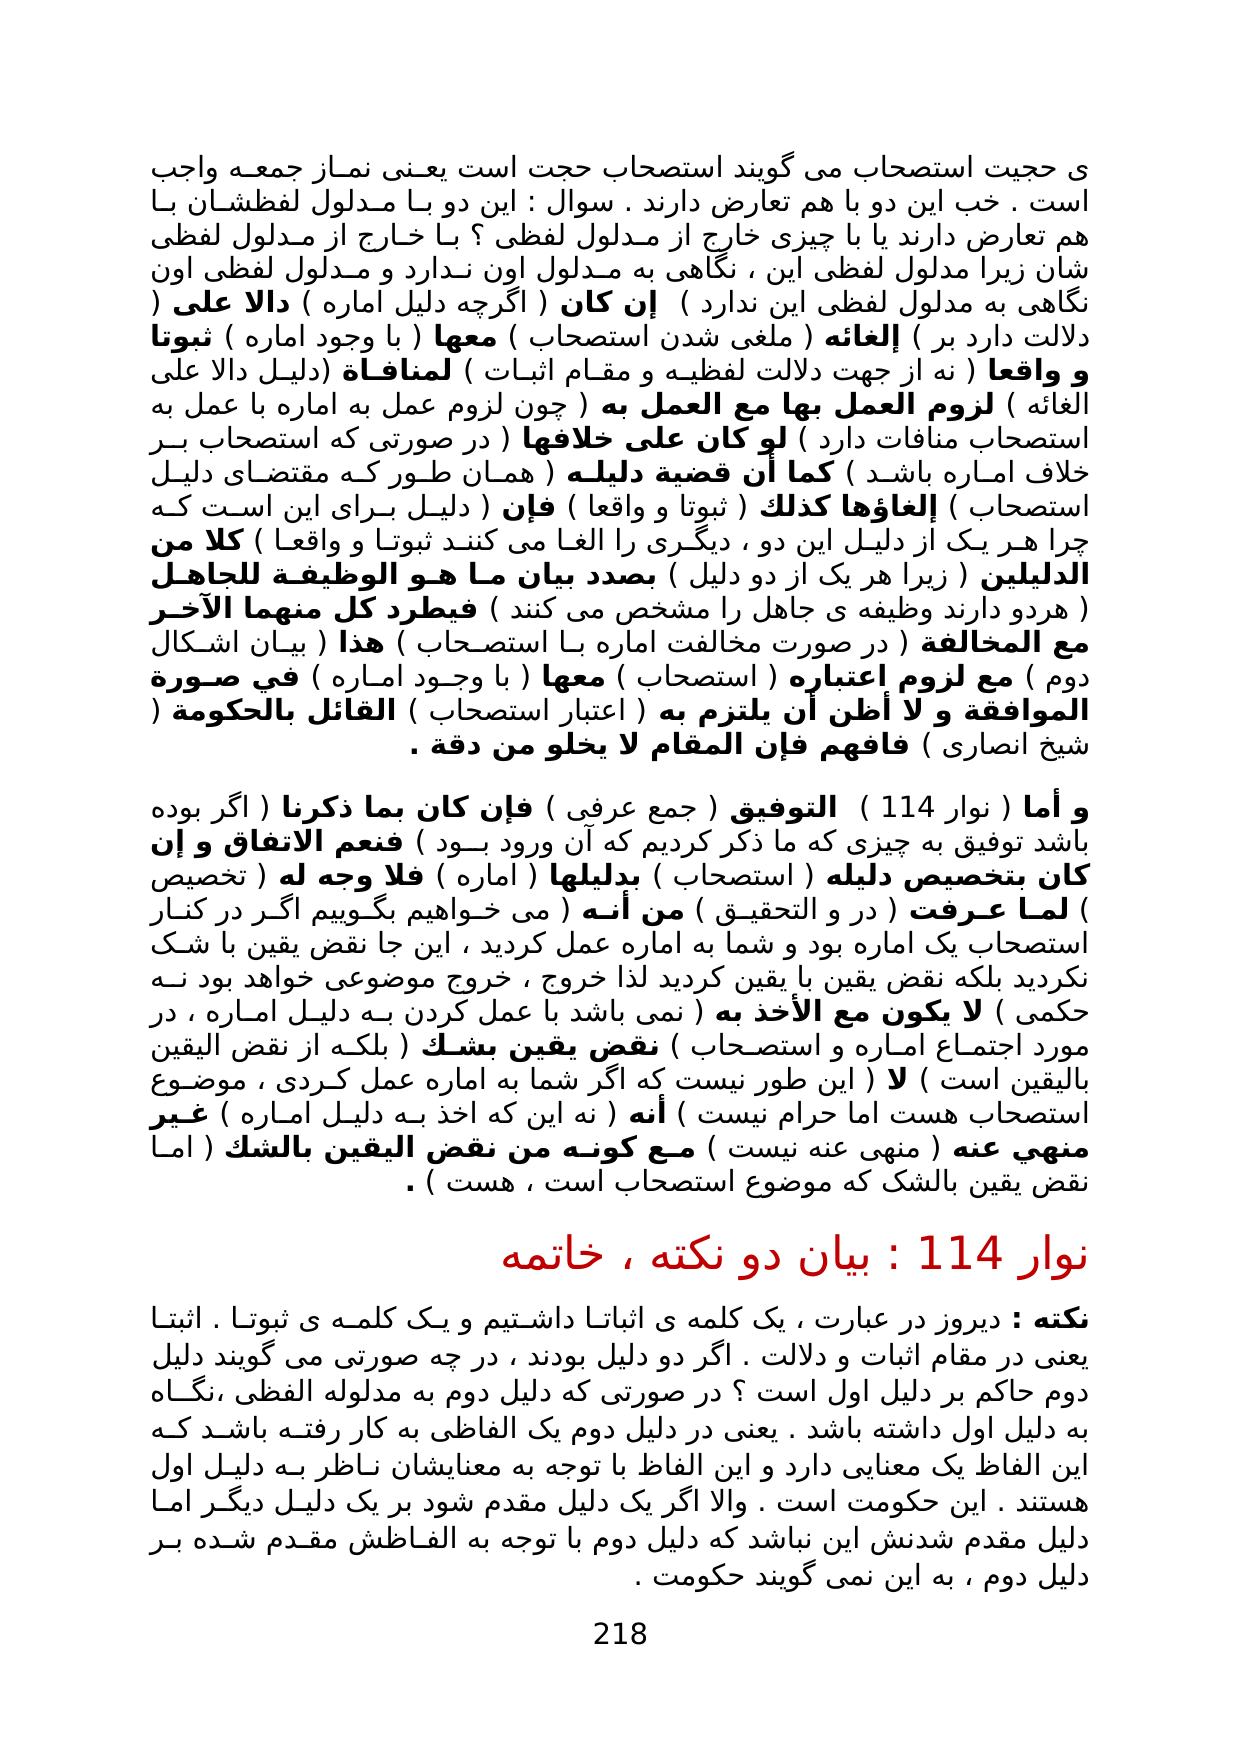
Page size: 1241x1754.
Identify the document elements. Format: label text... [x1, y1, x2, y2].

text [150, 1449, 1090, 1585]
text تطبیق : [150, 403, 1090, 437]
text و أما حديث الحكومة ( اماره بر استصحاب ) فلا أصل له ( نیست ریشه ای برای این حدیث اصلا ) أصلا فإنه ( دلیل اول برای لا اصل ) لا نظر لدليلها ( نیست توجهی برای دلیل اماره ) إلى مدلول دليله ( به معنای دلیل استصحاب ) إثباتا ( قید برای لانظر – در مقام اثبات و دلالت – اگر می گویند این دلیل حاکم است بر آن دلیل یعنی به مدلول لفظی اش باید نظر داشته باشد به آن دلیل دیگر . و اصلا حکومت مال مقام اثبات است . لذا اگر مدلول لفظی نباشد مثلا از ملازمات عقلی یا از قرائت خارجی استفاده شود و نظریت را استفاده بکنیم این دیگر حکومت نیست ) و ( واو تفسیر – تفسیر اثباتا ) بما هو مدلول الدليل و ( در حالی که – الفاظ ادله را بگذارید کنار . ادله ی حجیت اماره می گوید خبر واحد حجت است یعنی نماز جمعه حرام است و ادله ی حجیت استصحاب می گویند استصحاب حجت است یعنی نماز جمعه واجب است . خب این دو با هم تعارض دارند . سوال : این دو با مدلول لفظشان با هم تعارض دارند یا با چیزی خارج از مدلول لفظی ؟ با خارج از مدلول لفظی شان زیرا مدلول لفظی این ، نگاهی به مدلول اون ندارد و مدلول لفظی اون نگاهی به مدلول لفظی این ندارد ) إن كان ( اگرچه دلیل اماره ) دالا على ( دلالت دارد بر ) إلغائه ( ملغی شدن استصحاب ) معها ( با وجود اماره ) ثبوتا و واقعا ( نه از جهت دلالت لفظیه و مقام اثبات ) لمنافاة (دلیل دالا علی الغائه ) لزوم العمل بها مع العمل به ( چون لزوم عمل به اماره با عمل به استصحاب منافات دارد ) لو كان على خلافها ( در صورتی که استصحاب بر خلاف اماره باشد ) كما أن قضية دليله ( همان طور که مقتضای دلیل استصحاب ) إلغاؤها كذلك ( ثبوتا و واقعا ) فإن ( دلیل برای این است که چرا هر یک از دلیل این دو ، دیگری را الغا می کنند ثبوتا و واقعا ) كلا من الدليلين ( زیرا هر یک از دو دلیل ) بصدد بيان ما هو الوظيفة للجاهل ( هردو دارند وظیفه ی جاهل را مشخص می کنند ) فيطرد كل منهما الآخر مع المخالفة ( در صورت مخالفت اماره با استصحاب ) هذا ( بیان اشکال دوم ) مع لزوم اعتباره ( استصحاب ) معها ( با وجود اماره ) في صورة الموافقة و لا أظن أن يلتزم به ( اعتبار استصحاب ) القائل بالحكومة ( شیخ انصاری ) فافهم فإن المقام لا يخلو من دقة . [150, 469, 1090, 1420]
list نتیجه : پس ضابطه ی تخصیص در این جا منتفی است . [150, 223, 984, 257]
text ایشان می فرمایند خاتمه می خواهد بگوید همان رابطه ای که بین اماره و استصحاب هست ، دقیقا همان رابطه بین استصحاب و سایر اصول عملیه است . استصحاب بر سایر اصول وارد است . [150, 277, 1090, 384]
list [150, 150, 946, 221]
